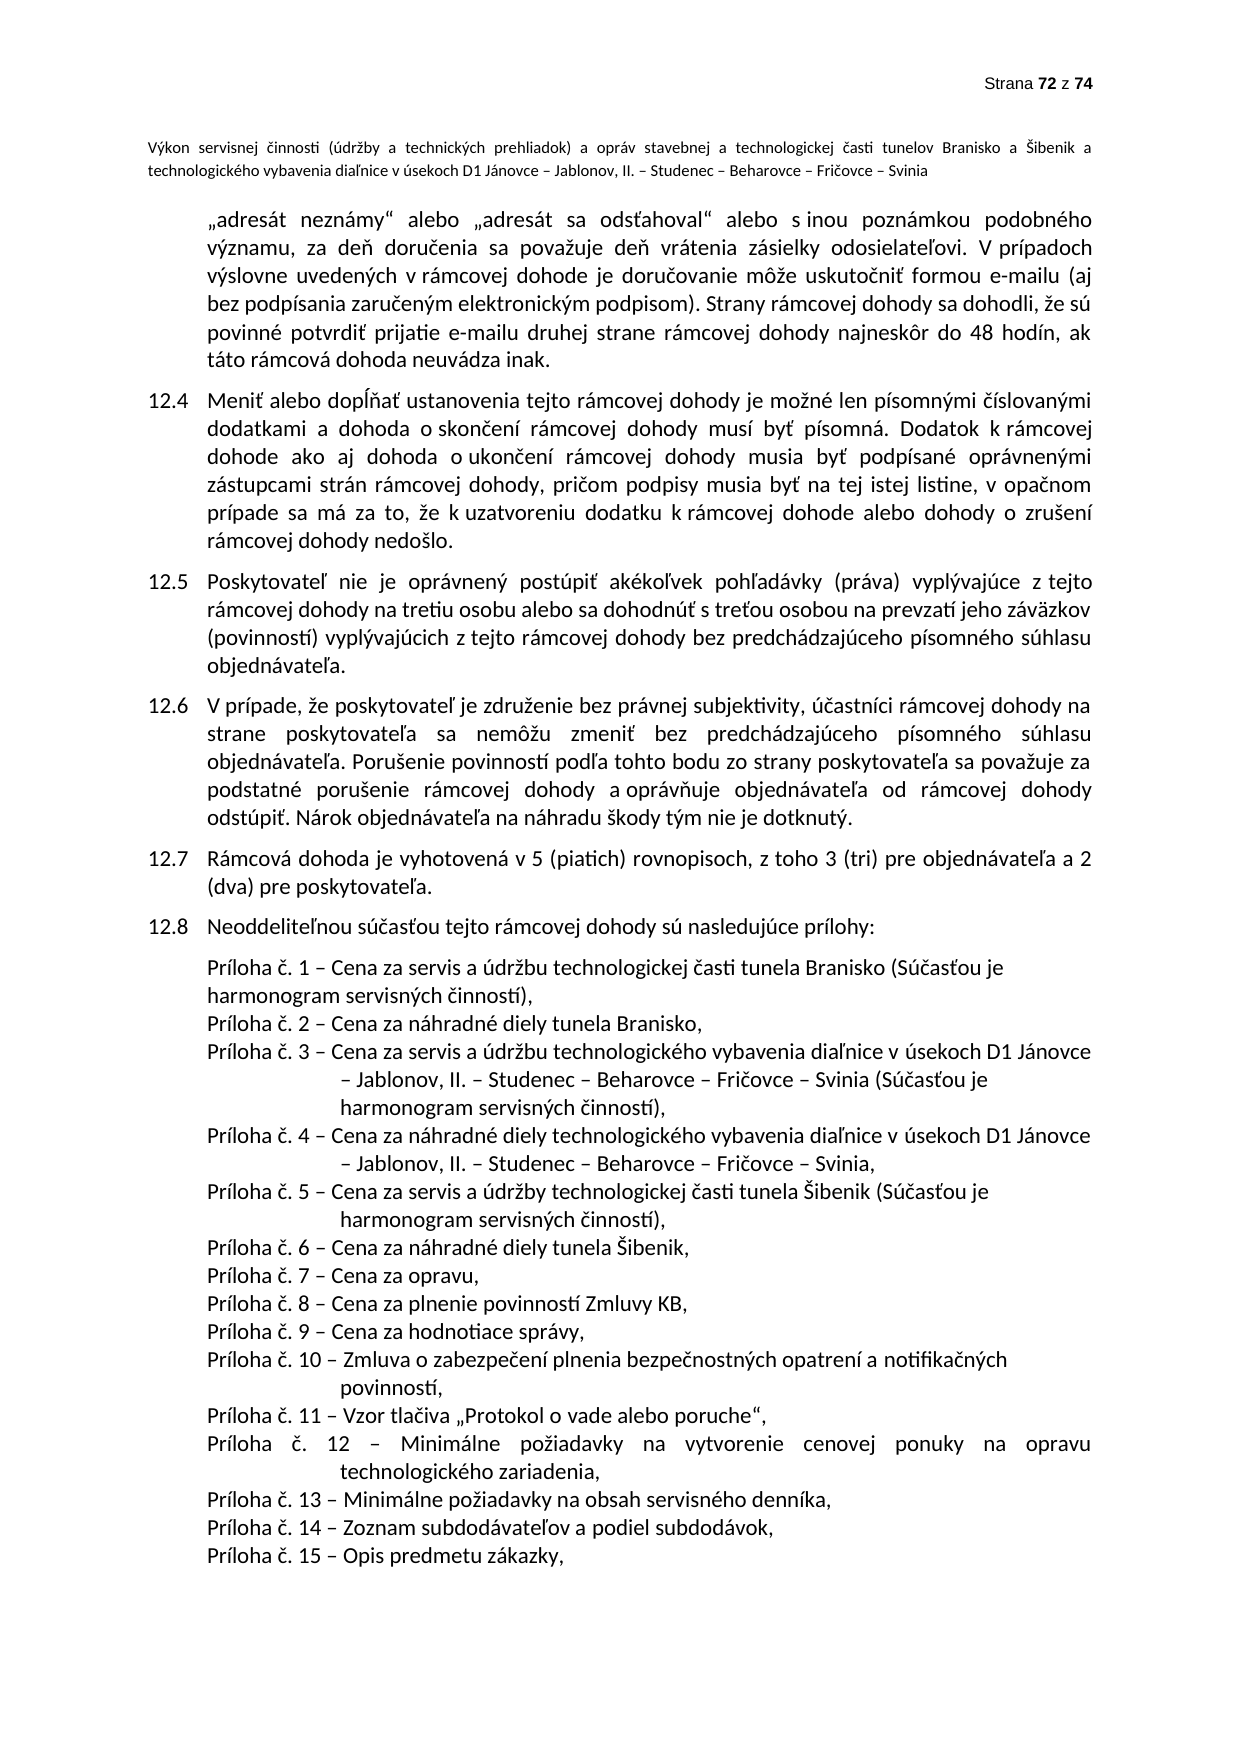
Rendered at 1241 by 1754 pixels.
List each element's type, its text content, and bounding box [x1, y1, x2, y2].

text Príloha č. 6 – Cena za náhradné diely tunela Šibenik, [207, 1233, 1092, 1261]
text Príloha č. 12 – Minimálne požiadavky na vytvorenie cenovej ponuky na opravu technologického zariadenia, [207, 1429, 1092, 1485]
text Príloha č. 7 – Cena za opravu, [207, 1261, 1092, 1289]
text Príloha č. 14 – Zoznam subdodávateľov a podiel subdodávok, [207, 1513, 1092, 1541]
text Príloha č. 4 – Cena za náhradné diely technologického vybavenia diaľnice v úsekoch D1 Jánovce – Jablonov, II. – Studenec – Beharovce – Fričovce – Svinia, [207, 1121, 1092, 1177]
text Príloha č. 9 – Cena za hodnotiace správy, [207, 1317, 1092, 1345]
text Príloha č. 5 – Cena za servis a údržby technologickej časti tunela Šibenik (Súčasťou je harmonogram servisných činností), [207, 1177, 1092, 1233]
text Príloha č. 2 – Cena za náhradné diely tunela Branisko, [207, 1009, 1092, 1037]
text Príloha č. 3 – Cena za servis a údržbu technologického vybavenia diaľnice v úsekoch D1 Jánovce – Jablonov, II. – Studenec – Beharovce – Fričovce – Svinia (Súčasťou je harmonogram servisných činností), [207, 1037, 1092, 1121]
list Neoddeliteľnou súčasťou tejto rámcovej dohody sú nasledujúce prílohy: [148, 912, 1092, 941]
list Poskytovateľ nie je oprávnený postúpiť akékoľvek pohľadávky (práva) vyplývajúce z tejto rámcovej dohody na tretiu osobu alebo sa dohodnúť s treťou osobou na prevzatí jeho záväzkov (povinností) vyplývajúcich z tejto rámcovej dohody bez predchádzajúceho písomného súhlasu objednávateľa. [148, 567, 1092, 679]
text Príloha č. 8 – Cena za plnenie povinností Zmluvy KB, [207, 1289, 1092, 1317]
text Príloha č. 13 – Minimálne požiadavky na obsah servisného denníka, [207, 1485, 1092, 1513]
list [148, 206, 1092, 374]
text Príloha č. 15 – Opis predmetu zákazky, [207, 1541, 1092, 1569]
list V prípade, že poskytovateľ je združenie bez právnej subjektivity, účastníci rámcovej dohody na strane poskytovateľa sa nemôžu zmeniť bez predchádzajúceho písomného súhlasu objednávateľa. Porušenie povinností podľa tohto bodu zo strany poskytovateľa sa považuje za podstatné porušenie rámcovej dohody a oprávňuje objednávateľa od rámcovej dohody odstúpiť. Nárok objednávateľa na náhradu škody tým nie je dotknutý. [148, 691, 1092, 831]
list Rámcová dohoda je vyhotovená v 5 (piatich) rovnopisoch, z toho 3 (tri) pre objednávateľa a 2 (dva) pre poskytovateľa. [148, 844, 1092, 900]
text Príloha č. 11 – Vzor tlačiva „Protokol o vade alebo poruche“, [207, 1401, 1092, 1429]
text Príloha č. 10 – Zmluva o zabezpečení plnenia bezpečnostných opatrení a notifikačných povinností, [207, 1345, 1092, 1401]
list Meniť alebo dopĺňať ustanovenia tejto rámcovej dohody je možné len písomnými číslovanými dodatkami a dohoda o skončení rámcovej dohody musí byť písomná. Dodatok k rámcovej dohode ako aj dohoda o ukončení rámcovej dohody musia byť podpísané oprávnenými zástupcami strán rámcovej dohody, pričom podpisy musia byť na tej istej listine, v opačnom prípade sa má za to, že k uzatvoreniu dodatku k rámcovej dohode alebo dohody o zrušení rámcovej dohody nedošlo. [148, 386, 1092, 554]
text Príloha č. 1 – Cena za servis a údržbu technologickej časti tunela Branisko (Súčasťou je harmonogram servisných činností), [207, 953, 1092, 1009]
